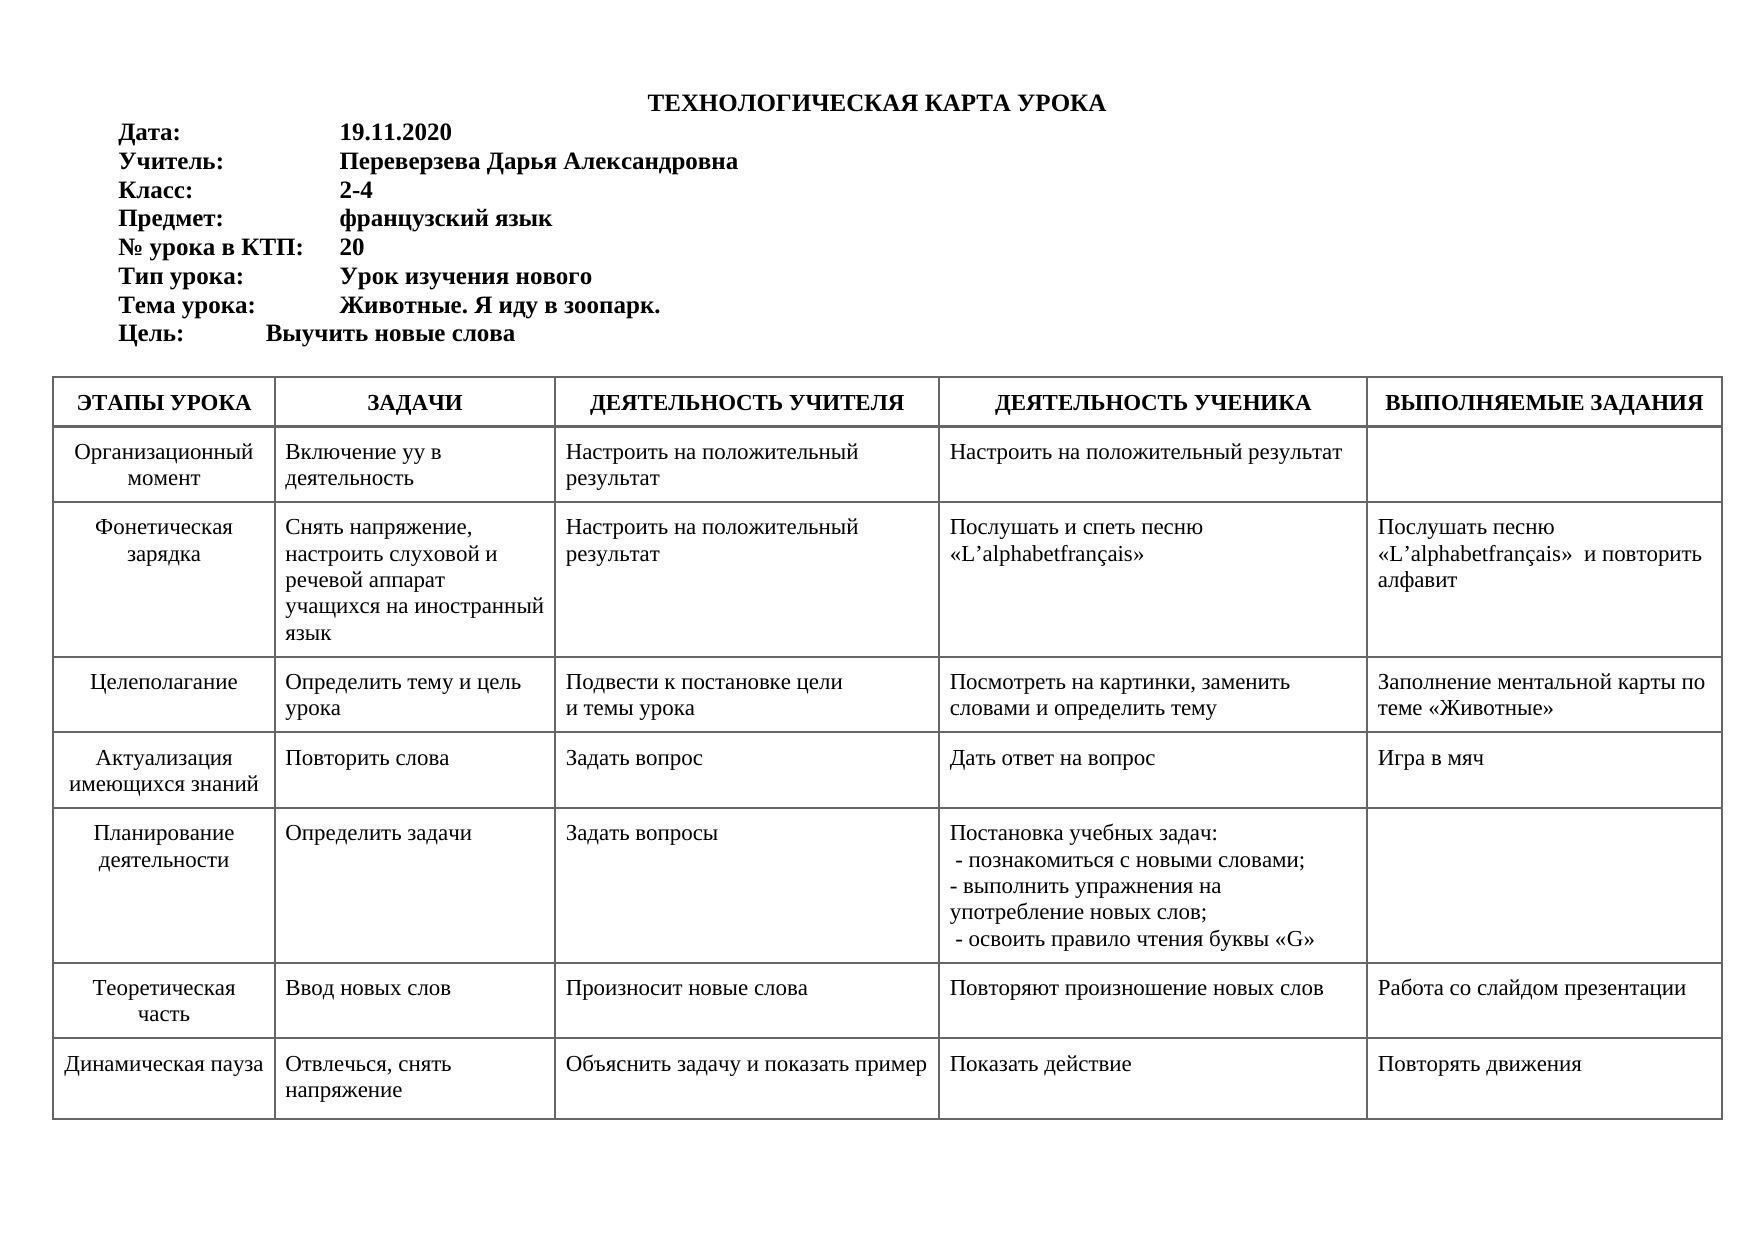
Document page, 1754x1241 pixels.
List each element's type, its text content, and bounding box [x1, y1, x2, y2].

table_cell [1368, 809, 1721, 962]
table_cell Организационный момент [54, 428, 274, 501]
table_cell Игра в мяч [1368, 733, 1721, 807]
table_cell Актуализация имеющихся знаний [54, 733, 274, 807]
table_cell Отвлечься, снять напряжение [276, 1039, 554, 1117]
table_cell Ввод новых слов [276, 964, 554, 1037]
table_cell Настроить на положительный результат [940, 428, 1366, 501]
table_cell Определить задачи [276, 809, 554, 962]
text Цель: Выучить новые слова [118, 318, 1636, 347]
text Тема урока: Животные. Я иду в зоопарк. [118, 290, 1636, 318]
table_cell Задать вопрос [556, 733, 938, 807]
table_cell Объяснить задачу и показать пример [556, 1039, 938, 1117]
table_header ЭТАПЫ УРОКА [54, 378, 274, 425]
table_cell Постановка учебных задач: - познакомиться с новыми словами; - выполнить упражнения на употребление новых слов; - освоить правило чтения буквы «G» [940, 809, 1366, 962]
table_cell Настроить на положительный результат [556, 503, 938, 656]
table_cell Динамическая пауза [54, 1039, 274, 1117]
table_cell Подвести к постановке цели и темы урока [556, 658, 938, 731]
table_cell Работа со слайдом презентации [1368, 964, 1721, 1037]
table_cell Посмотреть на картинки, заменить словами и определить тему [940, 658, 1366, 731]
table_cell Повторяют произношение новых слов [940, 964, 1366, 1037]
table_header ДЕЯТЕЛЬНОСТЬ УЧИТЕЛЯ [556, 378, 938, 425]
table_cell Определить тему и цель урока [276, 658, 554, 731]
text Предмет: французский язык [118, 203, 1636, 232]
text № урока в КТП: 20 [118, 232, 1636, 261]
table_cell Целеполагание [54, 658, 274, 731]
table_cell Заполнение ментальной карты по теме «Животные» [1368, 658, 1721, 731]
table_cell Задать вопросы [556, 809, 938, 962]
table_cell Показать действие [940, 1039, 1366, 1117]
table_cell Послушать и спеть песню «L’alphabetfrançais» [940, 503, 1366, 656]
table_cell Послушать песню «L’alphabetfrançais» и повторить алфавит [1368, 503, 1721, 656]
table_cell Повторить слова [276, 733, 554, 807]
text Учитель: Переверзева Дарья Александровна [118, 146, 1636, 175]
table_cell Теоретическая часть [54, 964, 274, 1037]
table_cell Дать ответ на вопрос [940, 733, 1366, 807]
table_cell Повторять движения [1368, 1039, 1721, 1117]
table_cell Планирование деятельности [54, 809, 274, 962]
table_cell Включение уу в деятельность [276, 428, 554, 501]
table_cell Фонетическая зарядка [54, 503, 274, 656]
text Тип урока: Урок изучения нового [118, 261, 1636, 290]
table_header ДЕЯТЕЛЬНОСТЬ УЧЕНИКА [940, 378, 1366, 425]
table_cell Снять напряжение, настроить слуховой и речевой аппарат учащихся на иностранный язык [276, 503, 554, 656]
table_header ВЫПОЛНЯЕМЫЕ ЗАДАНИЯ [1368, 378, 1721, 425]
table_cell Произносит новые слова [556, 964, 938, 1037]
text ТЕХНОЛОГИЧЕСКАЯ КАРТА УРОКА [118, 88, 1636, 117]
text Дата: 19.11.2020 [118, 117, 1636, 146]
table_header ЗАДАЧИ [276, 378, 554, 425]
text Класс: 2-4 [118, 175, 1636, 203]
table_cell [1368, 428, 1721, 501]
table_cell Настроить на положительный результат [556, 428, 938, 501]
